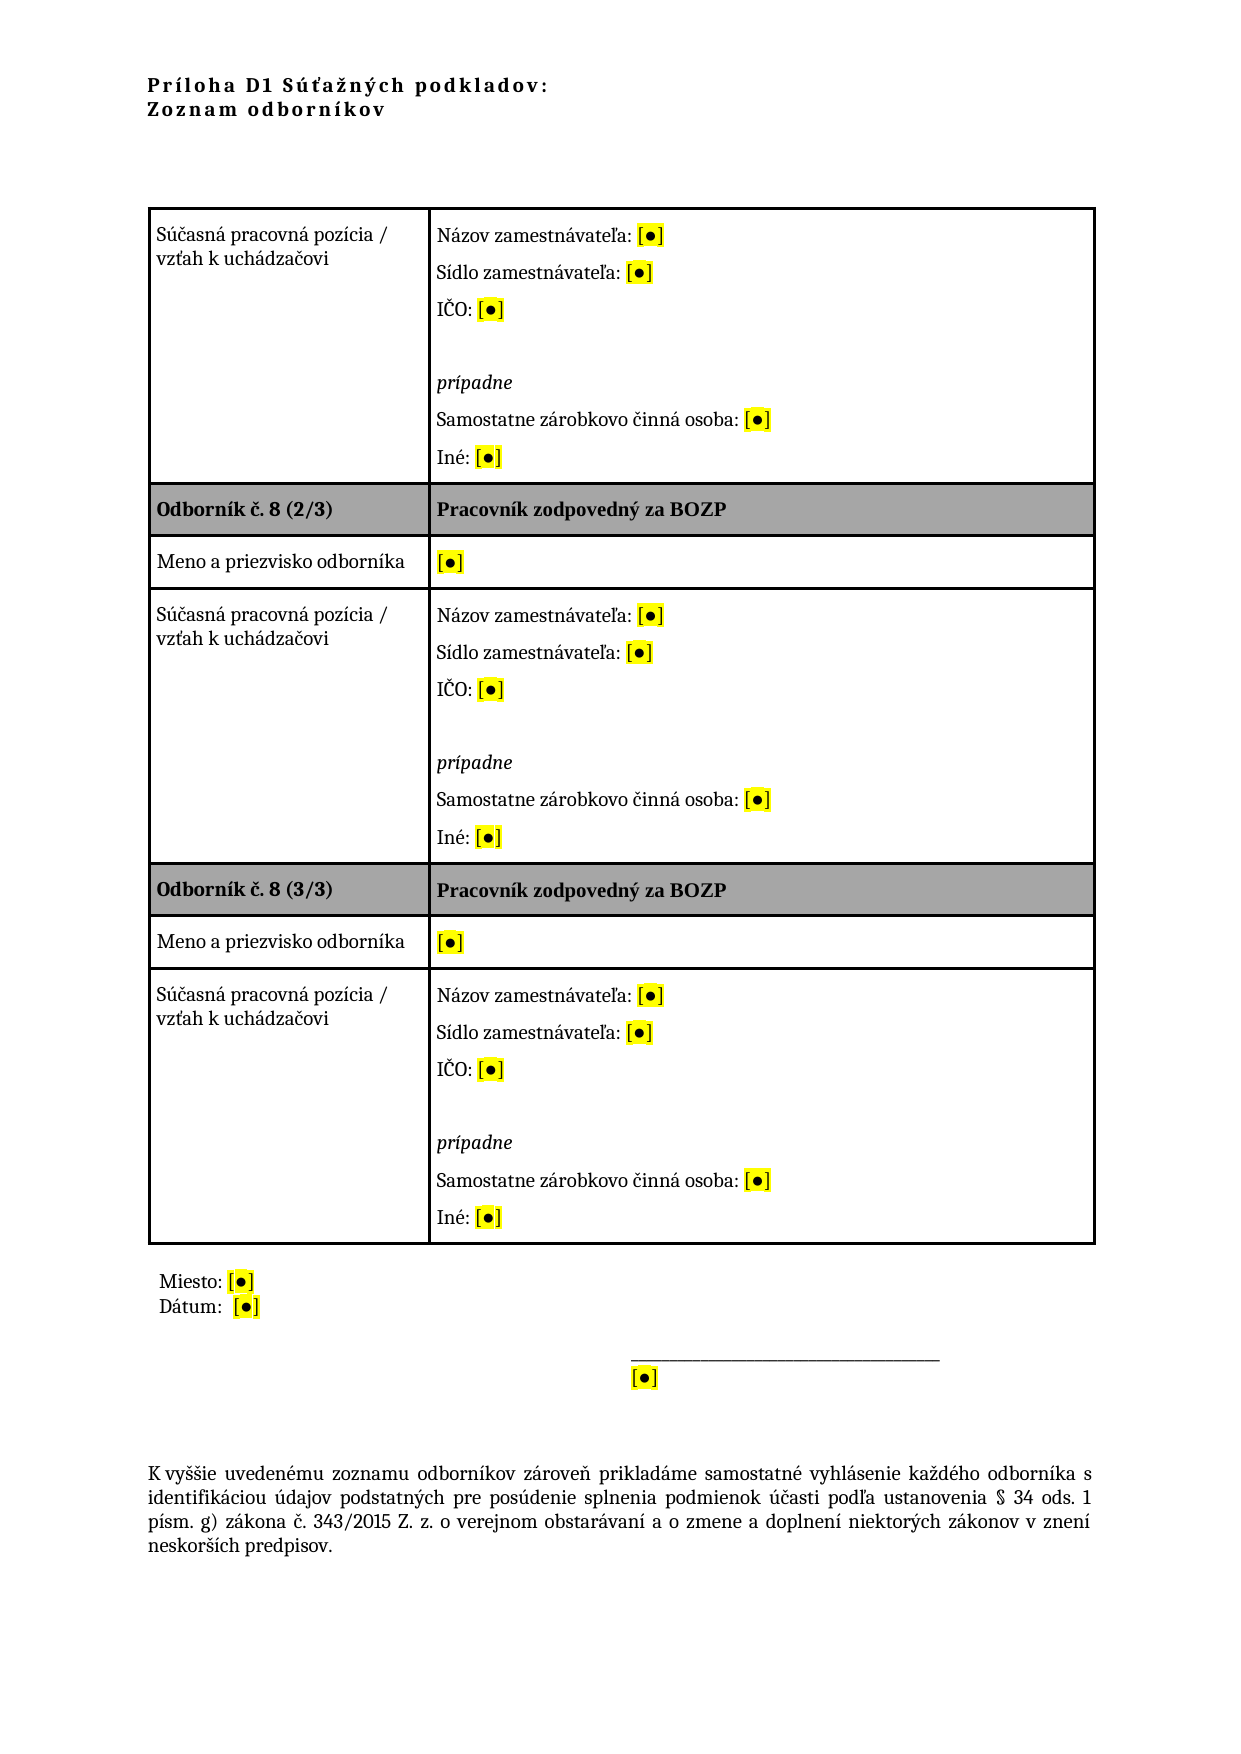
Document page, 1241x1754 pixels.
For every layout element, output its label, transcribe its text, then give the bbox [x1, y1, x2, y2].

table_cell Odborník č. 8 (2/3) [151, 485, 428, 534]
table_cell [●] [431, 917, 1093, 967]
table_cell Odborník č. 8 (3/3) [151, 865, 428, 914]
table_cell Meno a priezvisko odborníka [151, 537, 428, 587]
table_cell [431, 210, 1093, 482]
table_cell Meno a priezvisko odborníka [151, 917, 428, 967]
table_cell Názov zamestnávateľa: [●] Sídlo zamestnávateľa: [●] IČO: [●] prípadne Samostatne zárobkovo činná osoba: [●] Iné: [●] [431, 970, 1093, 1242]
text K vyššie uvedenému zoznamu odborníkov zároveň prikladáme samostatné vyhlásenie každého odborníka s identifikáciou údajov podstatných pre posúdenie splnenia podmienok účasti podľa ustanovenia § 34 ods. 1 písm. g) zákona č. 343/2015 Z. z. o verejnom obstarávaní a o zmene a doplnení niektorých zákonov v znení neskorších predpisov. [148, 1462, 1093, 1557]
table_header Miesto: [●] Dátum: [●] [148, 1269, 619, 1390]
table_cell Súčasná pracovná pozícia / vzťah k uchádzačovi [151, 970, 428, 1242]
table_cell Súčasná pracovná pozícia / vzťah k uchádzačovi [151, 590, 428, 862]
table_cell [151, 210, 428, 482]
table_cell [●] [431, 537, 1093, 587]
table_cell Pracovník zodpovedný za BOZP [431, 485, 1093, 534]
table_cell Pracovník zodpovedný za BOZP [431, 865, 1093, 914]
table_header ________________________________________ [●] [620, 1269, 1092, 1390]
table_cell Názov zamestnávateľa: [●] Sídlo zamestnávateľa: [●] IČO: [●] prípadne Samostatne zárobkovo činná osoba: [●] Iné: [●] [431, 590, 1093, 862]
